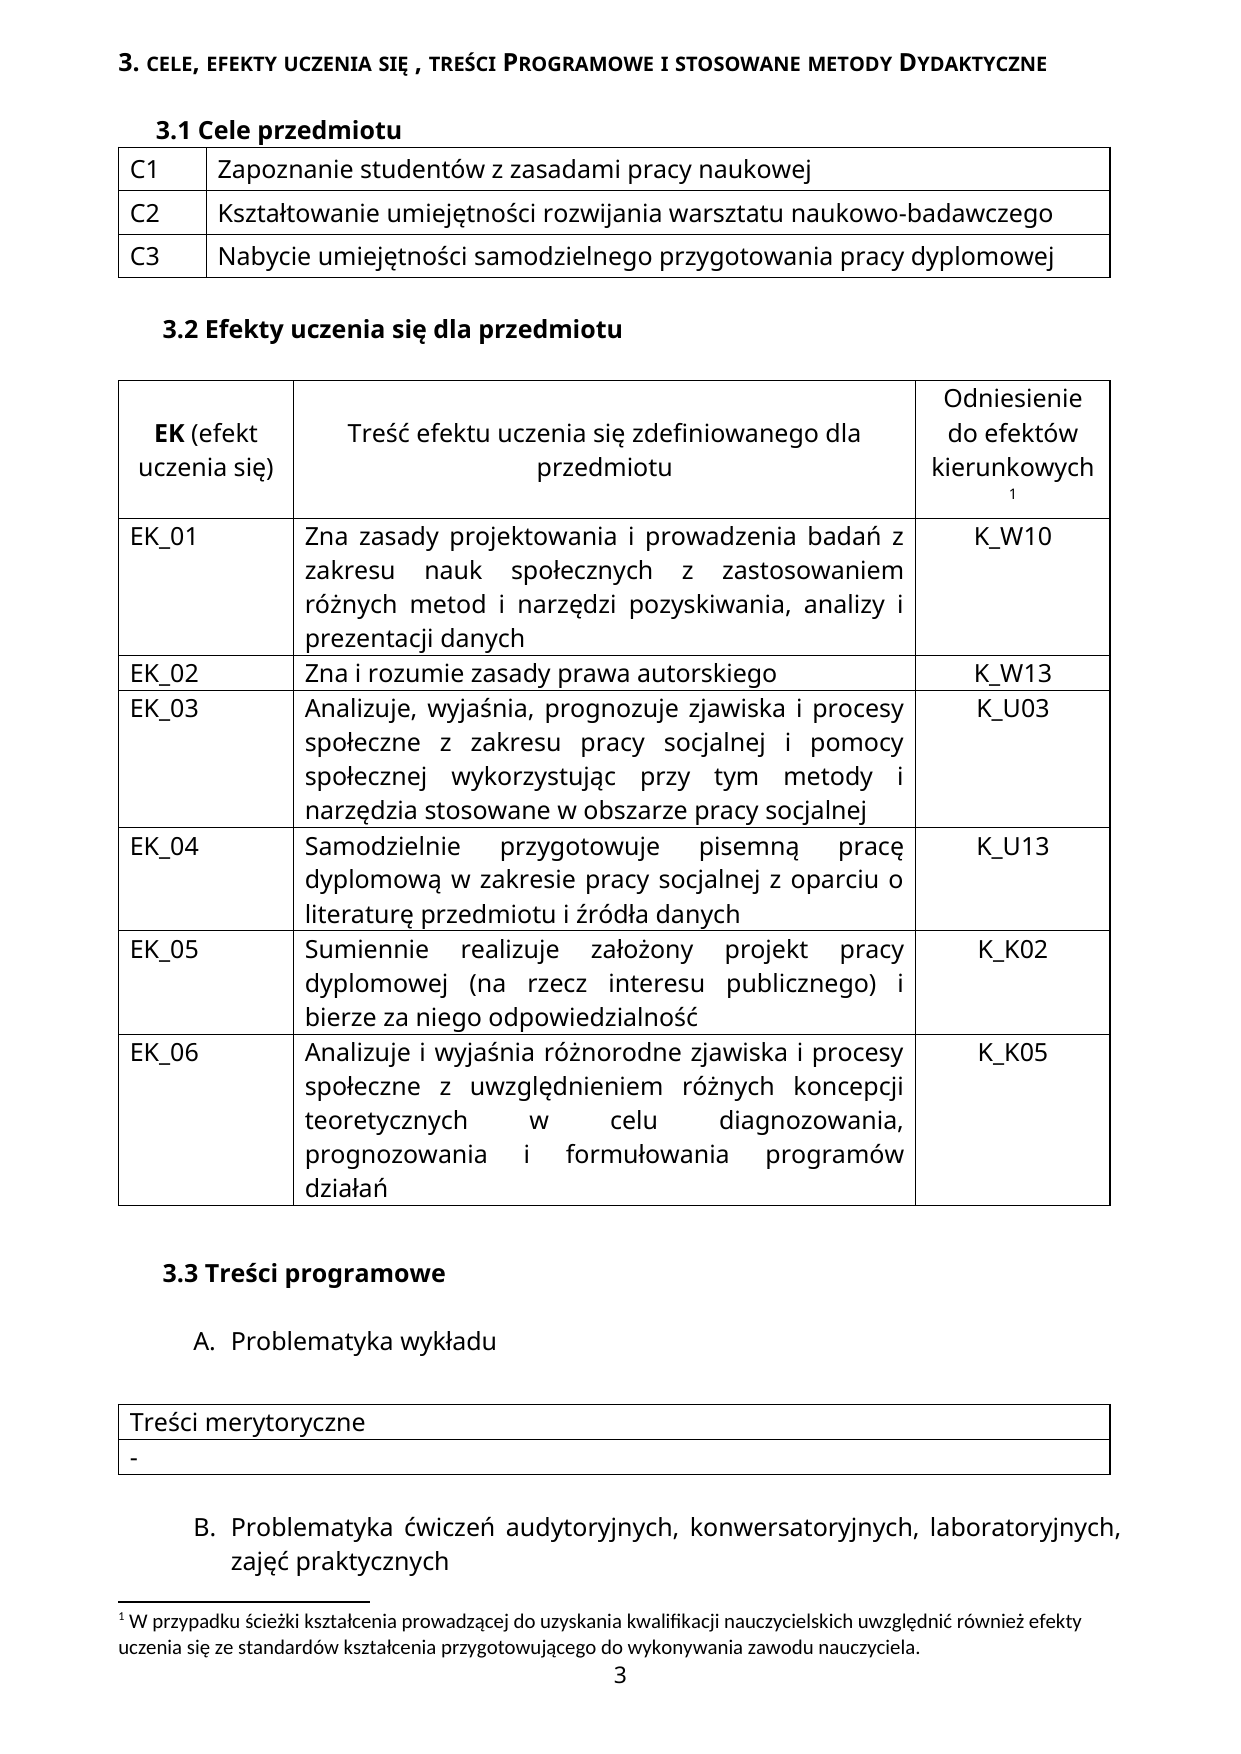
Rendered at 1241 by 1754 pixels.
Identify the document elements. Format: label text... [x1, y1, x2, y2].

list Problematyka wykładu [193, 1323, 1122, 1357]
table_header Treści merytoryczne [119, 1405, 1109, 1439]
table_cell EK_03 [119, 691, 293, 827]
table_cell - [119, 1440, 1109, 1474]
table_cell EK_02 [119, 656, 293, 690]
table_cell Zna zasady projektowania i prowadzenia badań z zakresu nauk społecznych z zastosowaniem różnych metod i narzędzi pozyskiwania, analizy i prezentacji danych [294, 519, 915, 655]
table_cell K_K02 [916, 931, 1109, 1033]
table_cell K_U03 [916, 691, 1109, 827]
table_header Odniesienie do efektów kierunkowych [916, 381, 1109, 517]
table_cell C2 [119, 191, 206, 233]
table_cell C3 [119, 235, 206, 277]
list Problematyka ćwiczeń audytoryjnych, konwersatoryjnych, laboratoryjnych, zajęć praktycznych [193, 1509, 1122, 1577]
table_header EK (efekt uczenia się) [119, 381, 293, 517]
table_header Zapoznanie studentów z zasadami pracy naukowej [207, 148, 1109, 190]
table_cell EK_04 [119, 828, 293, 930]
table_cell EK_05 [119, 931, 293, 1033]
list 3.3 Treści programowe [162, 1255, 1122, 1289]
table_cell EK_01 [119, 519, 293, 655]
table_cell K_W13 [916, 656, 1109, 690]
table_cell Analizuje, wyjaśnia, prognozuje zjawiska i procesy społeczne z zakresu pracy socjalnej i pomocy społecznej wykorzystując przy tym metody i narzędzia stosowane w obszarze pracy socjalnej [294, 691, 915, 827]
table_cell Analizuje i wyjaśnia różnorodne zjawiska i procesy społeczne z uwzględnieniem różnych koncepcji teoretycznych w celu diagnozowania, prognozowania i formułowania programów działań [294, 1035, 915, 1205]
table_cell K_K05 [916, 1035, 1109, 1205]
table_cell K_U13 [916, 828, 1109, 930]
table_cell Samodzielnie przygotowuje pisemną pracę dyplomową w zakresie pracy socjalnej z oparciu o literaturę przedmiotu i źródła danych [294, 828, 915, 930]
table_header C1 [119, 148, 206, 190]
table_cell EK_06 [119, 1035, 293, 1205]
table_cell Nabycie umiejętności samodzielnego przygotowania pracy dyplomowej [207, 235, 1109, 277]
text 3. cele, efekty uczenia się , treści Programowe i stosowane metody Dydaktyczne [118, 44, 1122, 78]
text 3.2 Efekty uczenia się dla przedmiotu [162, 312, 1122, 346]
table_cell Sumiennie realizuje założony projekt pracy dyplomowej (na rzecz interesu publicznego) i bierze za niego odpowiedzialność [294, 931, 915, 1033]
table_cell Zna i rozumie zasady prawa autorskiego [294, 656, 915, 690]
text 3.1 Cele przedmiotu [156, 112, 1122, 147]
table_cell K_W10 [916, 519, 1109, 655]
table_cell Kształtowanie umiejętności rozwijania warsztatu naukowo-badawczego [207, 191, 1109, 233]
table_header Treść efektu uczenia się zdefiniowanego dla przedmiotu [294, 381, 915, 517]
